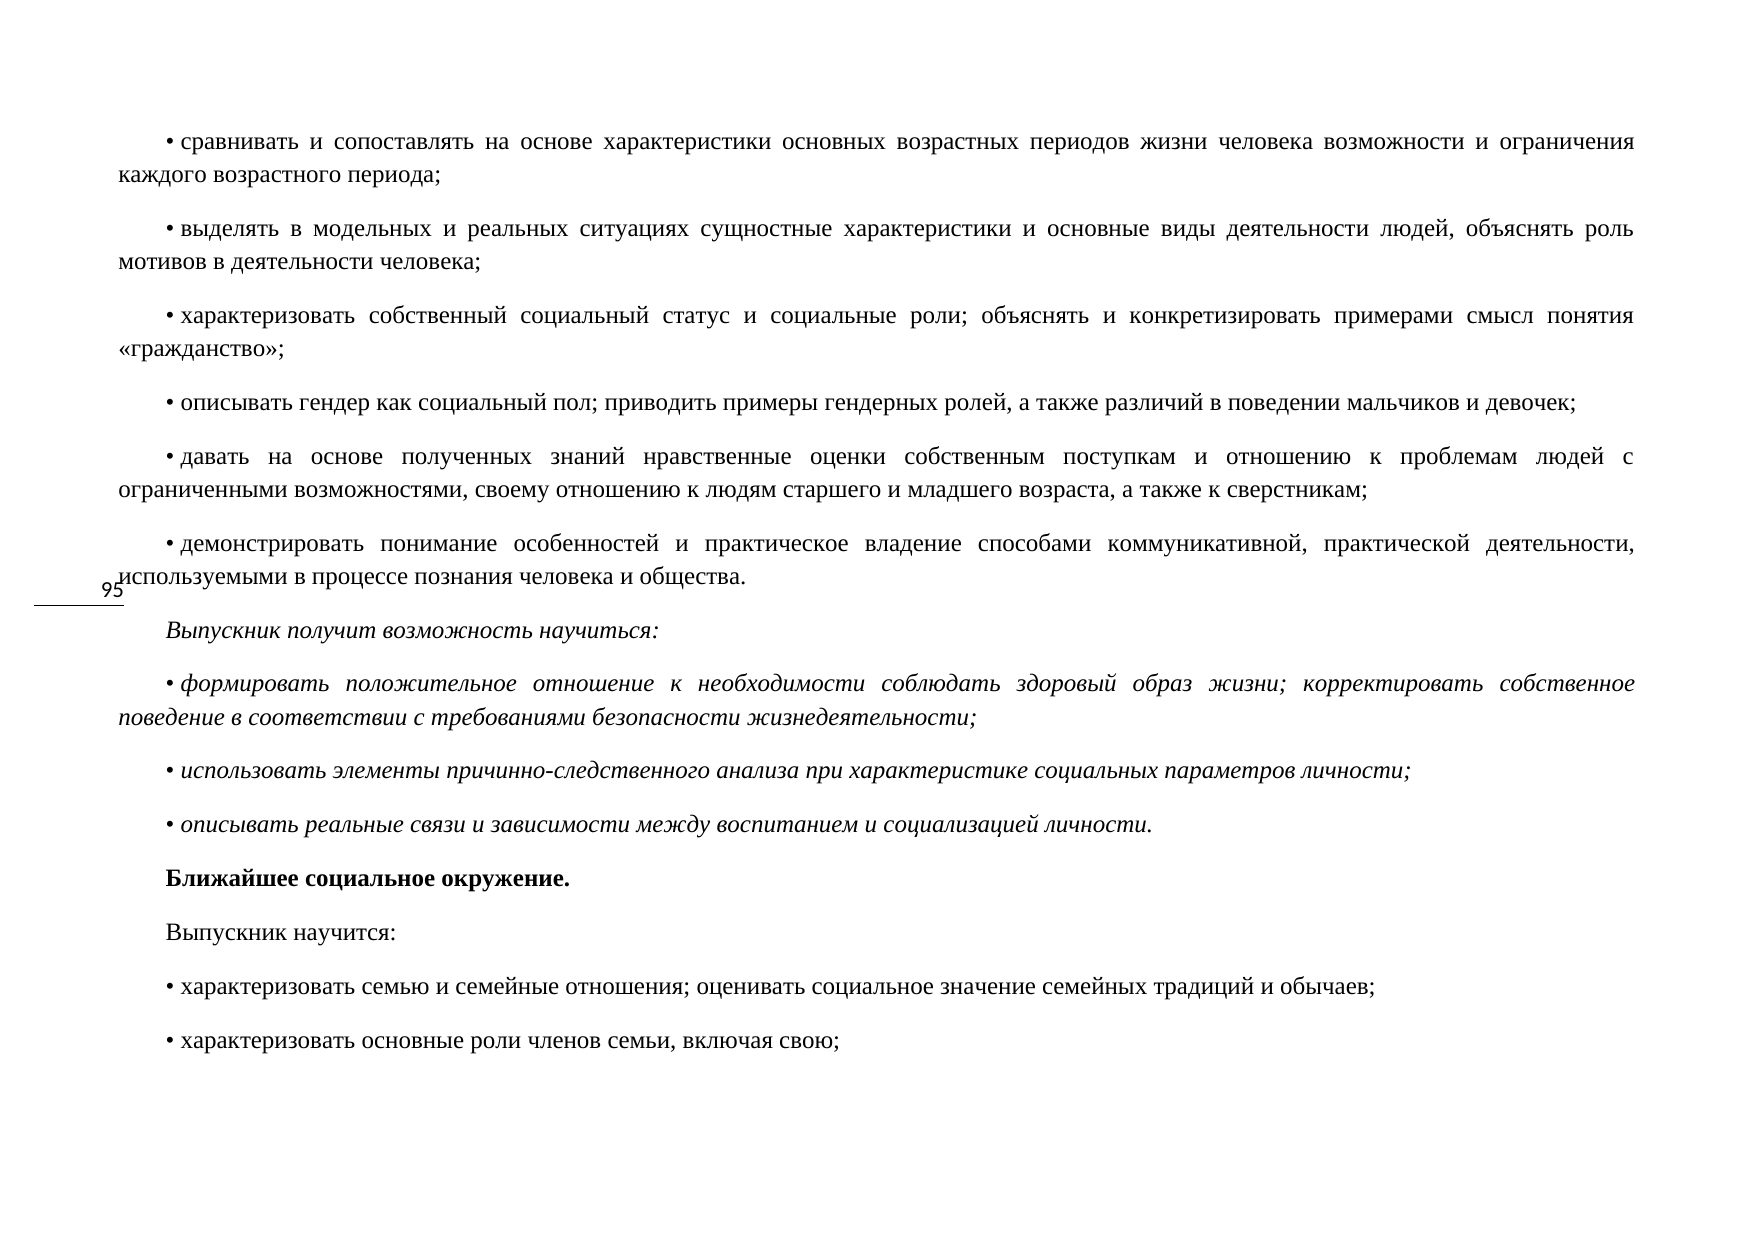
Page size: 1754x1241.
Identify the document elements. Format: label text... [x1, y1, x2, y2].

text • описывать реальные связи и зависимости между воспитанием и социализацией личности. [118, 809, 1636, 838]
text • описывать гендер как социальный пол; приводить примеры гендерных ролей, а также различий в поведении мальчиков и девочек; [118, 387, 1636, 416]
text • характеризовать собственный социальный статус и социальные роли; объяснять и конкретизировать примерами смысл понятия «гражданство»; [118, 300, 1636, 362]
text Ближайшее социальное окружение. [118, 863, 1636, 892]
text • сравнивать и сопоставлять на основе характеристики основных возрастных периодов жизни человека возможности и ограничения каждого возрастного периода; [118, 126, 1636, 188]
text • использовать элементы причинно-следственного анализа при характеристике социальных параметров личности; [118, 755, 1636, 784]
text • выделять в модельных и реальных ситуациях сущностные характеристики и основные виды деятельности людей, объяснять роль мотивов в деятельности человека; [118, 213, 1636, 275]
text • демонстрировать понимание особенностей и практическое владение способами коммуникативной, практической деятельности, используемыми в процессе познания человека и общества. [118, 528, 1636, 589]
text • формировать положительное отношение к необходимости соблюдать здоровый образ жизни; корректировать собственное поведение в соответствии с требованиями безопасности жизнедеятельности; [118, 668, 1636, 730]
text • характеризовать основные роли членов семьи, включая свою; [118, 1025, 1636, 1053]
text Выпускник научится: [118, 917, 1636, 946]
text • давать на основе полученных знаний нравственные оценки собственным поступкам и отношению к проблемам людей с ограниченными возможностями, своему отношению к людям старшего и младшего возраста, а также к сверстникам; [118, 441, 1636, 503]
text Выпускник получит возможность научиться: [118, 615, 1636, 643]
text • характеризовать семью и семейные отношения; оценивать социальное значение семейных традиций и обычаев; [118, 971, 1636, 999]
